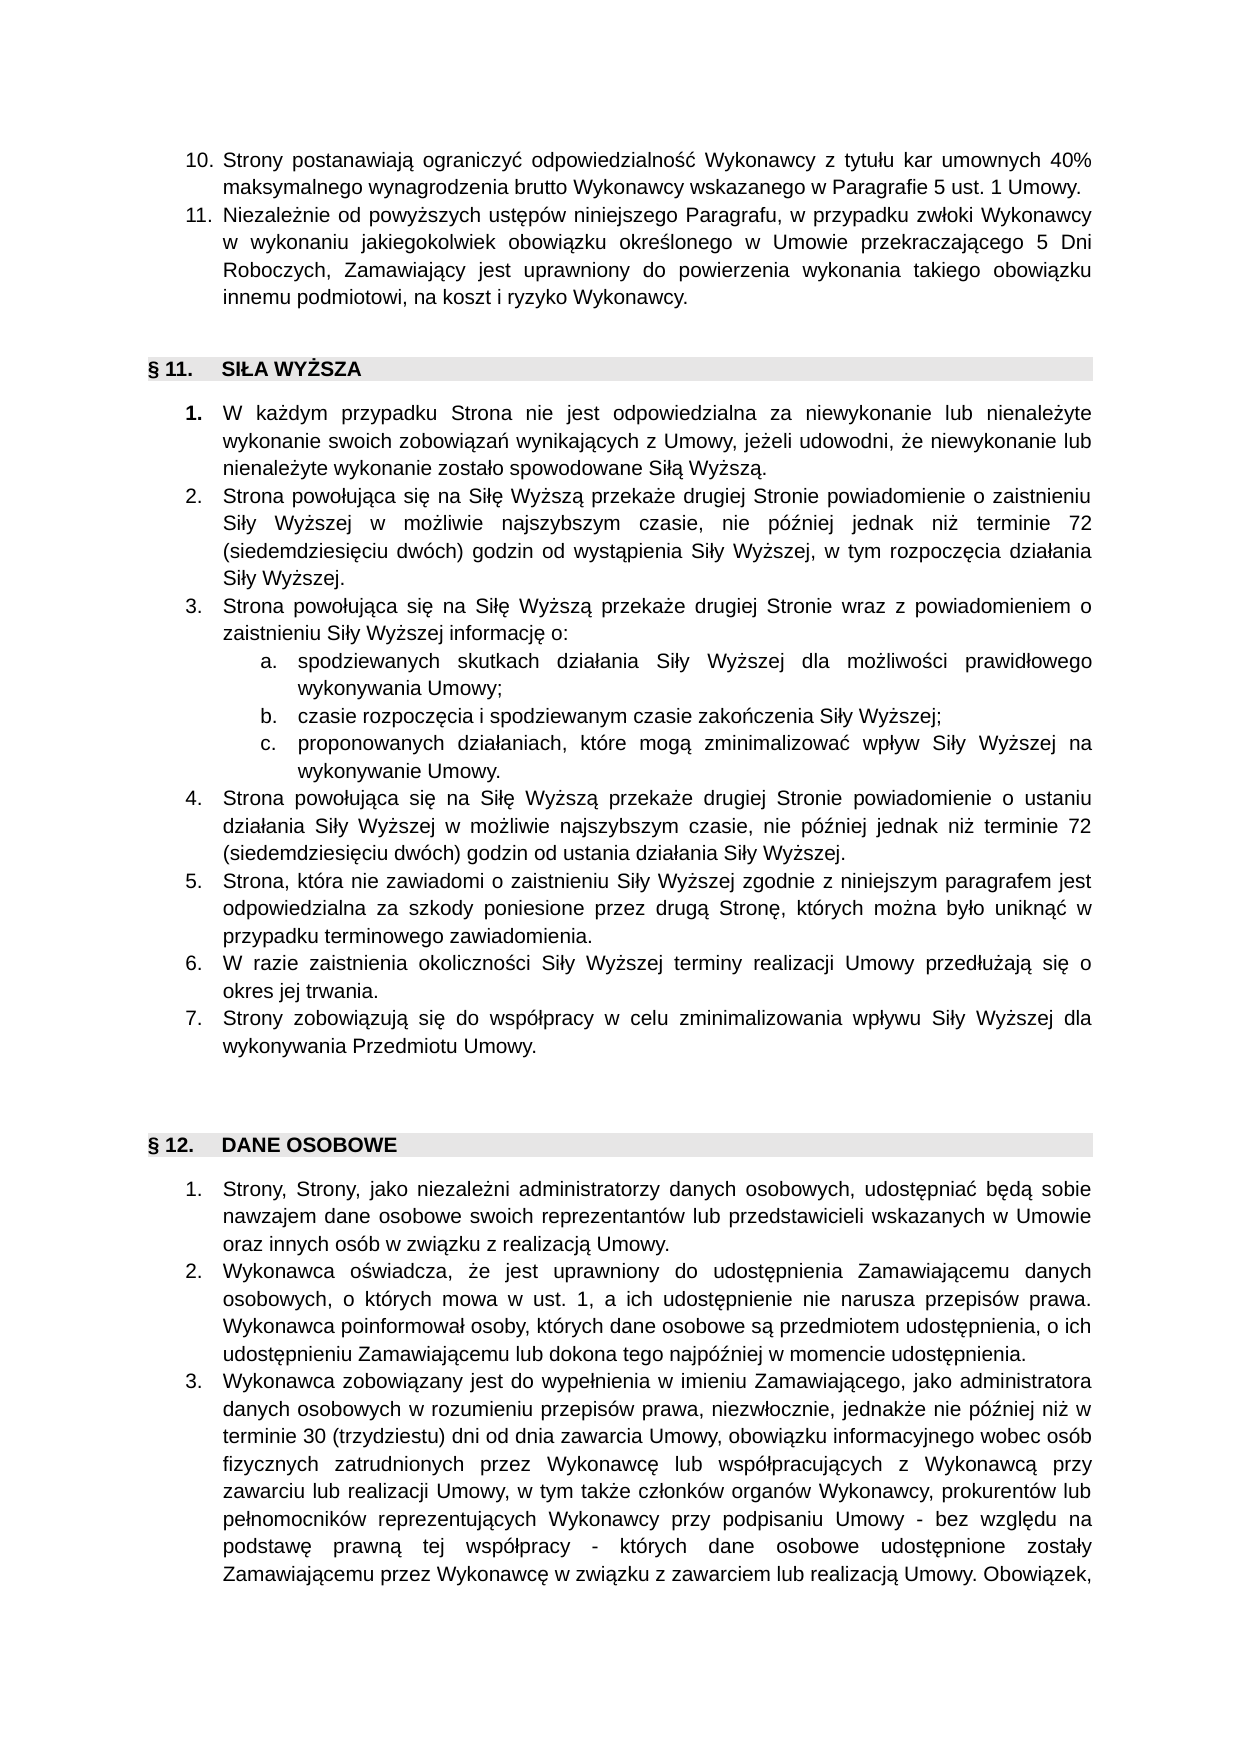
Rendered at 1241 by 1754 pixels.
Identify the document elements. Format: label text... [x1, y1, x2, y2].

list Strona, która nie zawiadomi o zaistnieniu Siły Wyższej zgodnie z niniejszym paragrafem jest odpowiedzialna za szkody poniesione przez drugą Stronę, których można było uniknąć w przypadku terminowego zawiadomienia. [185, 868, 1093, 947]
list Strona powołująca się na Siłę Wyższą przekaże drugiej Stronie powiadomienie o ustaniu działania Siły Wyższej w możliwie najszybszym czasie, nie później jednak niż terminie 72 (siedemdziesięciu dwóch) godzin od ustania działania Siły Wyższej. [185, 786, 1093, 865]
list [185, 1369, 1093, 1586]
list Strony, Strony, jako niezależni administratorzy danych osobowych, udostępniać będą sobie nawzajem dane osobowe swoich reprezentantów lub przedstawicieli wskazanych w Umowie oraz innych osób w związku z realizacją Umowy. [185, 1177, 1093, 1256]
list Wykonawca oświadcza, że jest uprawniony do udostępnienia Zamawiającemu danych osobowych, o których mowa w ust. 1, a ich udostępnienie nie narusza przepisów prawa. Wykonawca poinformował osoby, których dane osobowe są przedmiotem udostępnienia, o ich udostępnieniu Zamawiającemu lub dokona tego najpóźniej w momencie udostępnienia. [185, 1259, 1093, 1366]
text § 12. DANE OSOBOWE [148, 1133, 1093, 1157]
list Strona powołująca się na Siłę Wyższą przekaże drugiej Stronie powiadomienie o zaistnieniu Siły Wyższej w możliwie najszybszym czasie, nie później jednak niż terminie 72 (siedemdziesięciu dwóch) godzin od wystąpienia Siły Wyższej, w tym rozpoczęcia działania Siły Wyższej. [185, 483, 1093, 590]
list Niezależnie od powyższych ustępów niniejszego Paragrafu, w przypadku zwłoki Wykonawcy w wykonaniu jakiegokolwiek obowiązku określonego w Umowie przekraczającego 5 Dni Roboczych, Zamawiający jest uprawniony do powierzenia wykonania takiego obowiązku innemu podmiotowi, na koszt i ryzyko Wykonawcy. [185, 203, 1093, 309]
list W każdym przypadku Strona nie jest odpowiedzialna za niewykonanie lub nienależyte wykonanie swoich zobowiązań wynikających z Umowy, jeżeli udowodni, że niewykonanie lub nienależyte wykonanie zostało spowodowane Siłą Wyższą. [185, 401, 1093, 480]
list proponowanych działaniach, które mogą zminimalizować wpływ Siły Wyższej na wykonywanie Umowy. [260, 731, 1093, 782]
list Strony zobowiązują się do współpracy w celu zminimalizowania wpływu Siły Wyższej dla wykonywania Przedmiotu Umowy. [185, 1006, 1093, 1057]
list spodziewanych skutkach działania Siły Wyższej dla możliwości prawidłowego wykonywania Umowy; [260, 648, 1093, 700]
list Strony postanawiają ograniczyć odpowiedzialność Wykonawcy z tytułu kar umownych 40% maksymalnego wynagrodzenia brutto Wykonawcy wskazanego w Paragrafie 5 ust. 1 Umowy. [185, 148, 1093, 199]
list czasie rozpoczęcia i spodziewanym czasie zakończenia Siły Wyższej; [260, 703, 1093, 727]
list W razie zaistnienia okoliczności Siły Wyższej terminy realizacji Umowy przedłużają się o okres jej trwania. [185, 951, 1093, 1002]
text § 11. SIŁA WYŻSZA [148, 357, 1093, 381]
list Strona powołująca się na Siłę Wyższą przekaże drugiej Stronie wraz z powiadomieniem o zaistnieniu Siły Wyższej informację o: [185, 593, 1093, 645]
